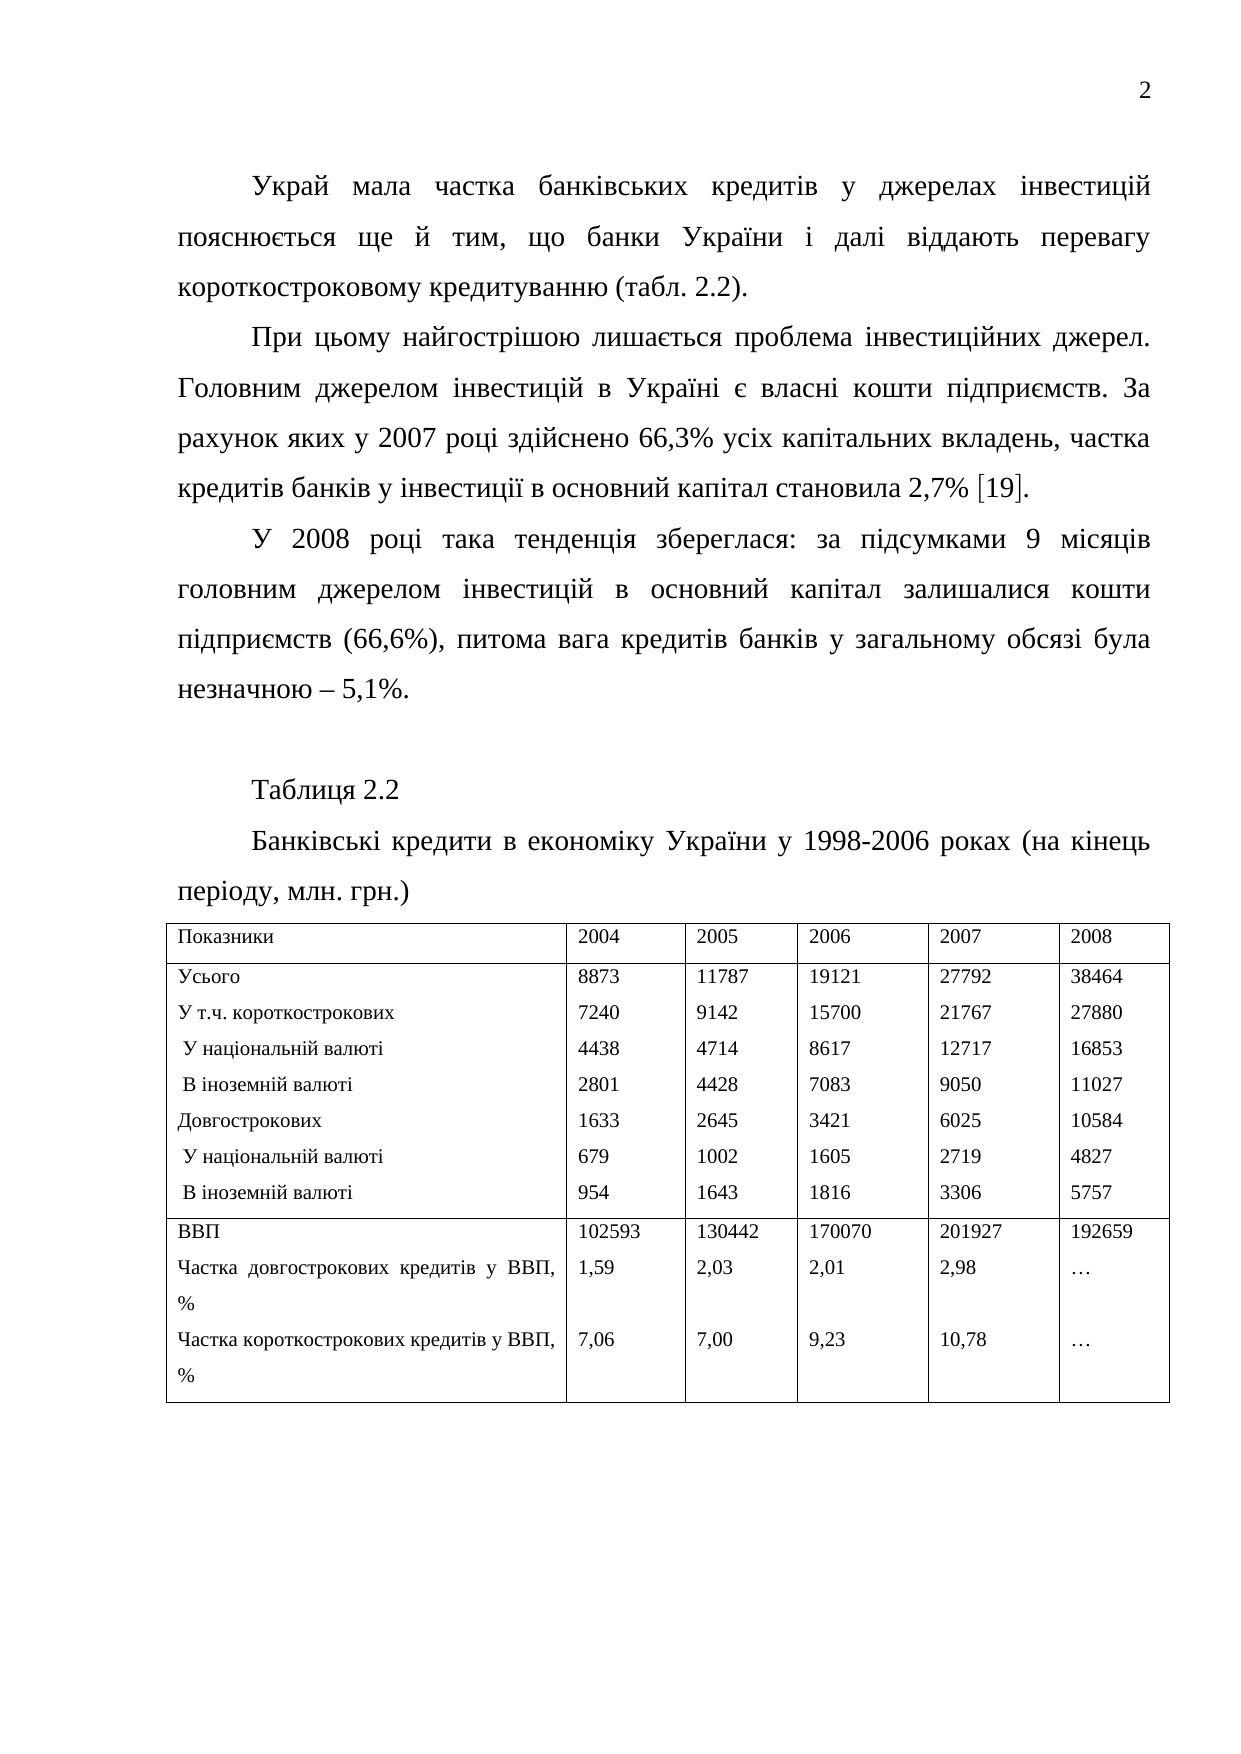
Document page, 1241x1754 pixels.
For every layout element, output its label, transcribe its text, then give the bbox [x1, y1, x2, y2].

table_cell 170070 2,01 9,23 [798, 1219, 928, 1402]
table_cell ВВП Частка довгострокових кредитів у ВВП, % Частка короткострокових кредитів у ВВП, % [167, 1219, 566, 1402]
table_header Показники [167, 924, 566, 963]
table_cell 27792 21767 12717 9050 6025 2719 3306 [929, 964, 1059, 1218]
table_header 2007 [929, 924, 1059, 963]
table_cell 201927 2,98 10,78 [929, 1219, 1059, 1402]
text Таблиця 2.2 [177, 772, 1152, 806]
table_header 2008 [1060, 924, 1169, 963]
table_header 2006 [798, 924, 928, 963]
text При цьому найгострішою лишається проблема інвестиційних джерел. Головним джерелом інвестицій в Україні є власні кошти підприємств. За рахунок яких у 2007 році здійснено 66,3% усіх капітальних вкладень, частка кредитів банків у інвестиції в основний капітал становила 2,7% 19. [177, 319, 1152, 504]
table_cell 38464 27880 16853 11027 10584 4827 5757 [1060, 964, 1169, 1218]
table_cell 192659 … … [1060, 1219, 1169, 1402]
text У 2008 році така тенденція збереглася: за підсумками 9 місяців головним джерелом інвестицій в основний капітал залишалися кошти підприємств (66,6%), питома вага кредитів банків у загальному обсязі була незначною – 5,1%. [177, 521, 1152, 705]
text Банківські кредити в економіку України у 1998-2006 роках (на кінець періоду, млн. грн.) [177, 823, 1152, 906]
text Украй мала частка банківських кредитів у джерелах інвестицій пояснюється ще й тим, що банки України і далі віддають перевагу короткостроковому кредитуванню (табл. 2.2). [177, 168, 1152, 303]
table_header 2005 [686, 924, 797, 963]
table_cell Усього У т.ч. короткострокових У національній валюті В іноземній валюті Довгострокових У національній валюті В іноземній валюті [167, 964, 566, 1218]
table_cell 8873 7240 4438 2801 1633 679 954 [567, 964, 685, 1218]
table_cell 130442 2,03 7,00 [686, 1219, 797, 1402]
table_header 2004 [567, 924, 685, 963]
table_cell 102593 1,59 7,06 [567, 1219, 685, 1402]
table_cell 19121 15700 8617 7083 3421 1605 1816 [798, 964, 928, 1218]
table_cell 11787 9142 4714 4428 2645 1002 1643 [686, 964, 797, 1218]
